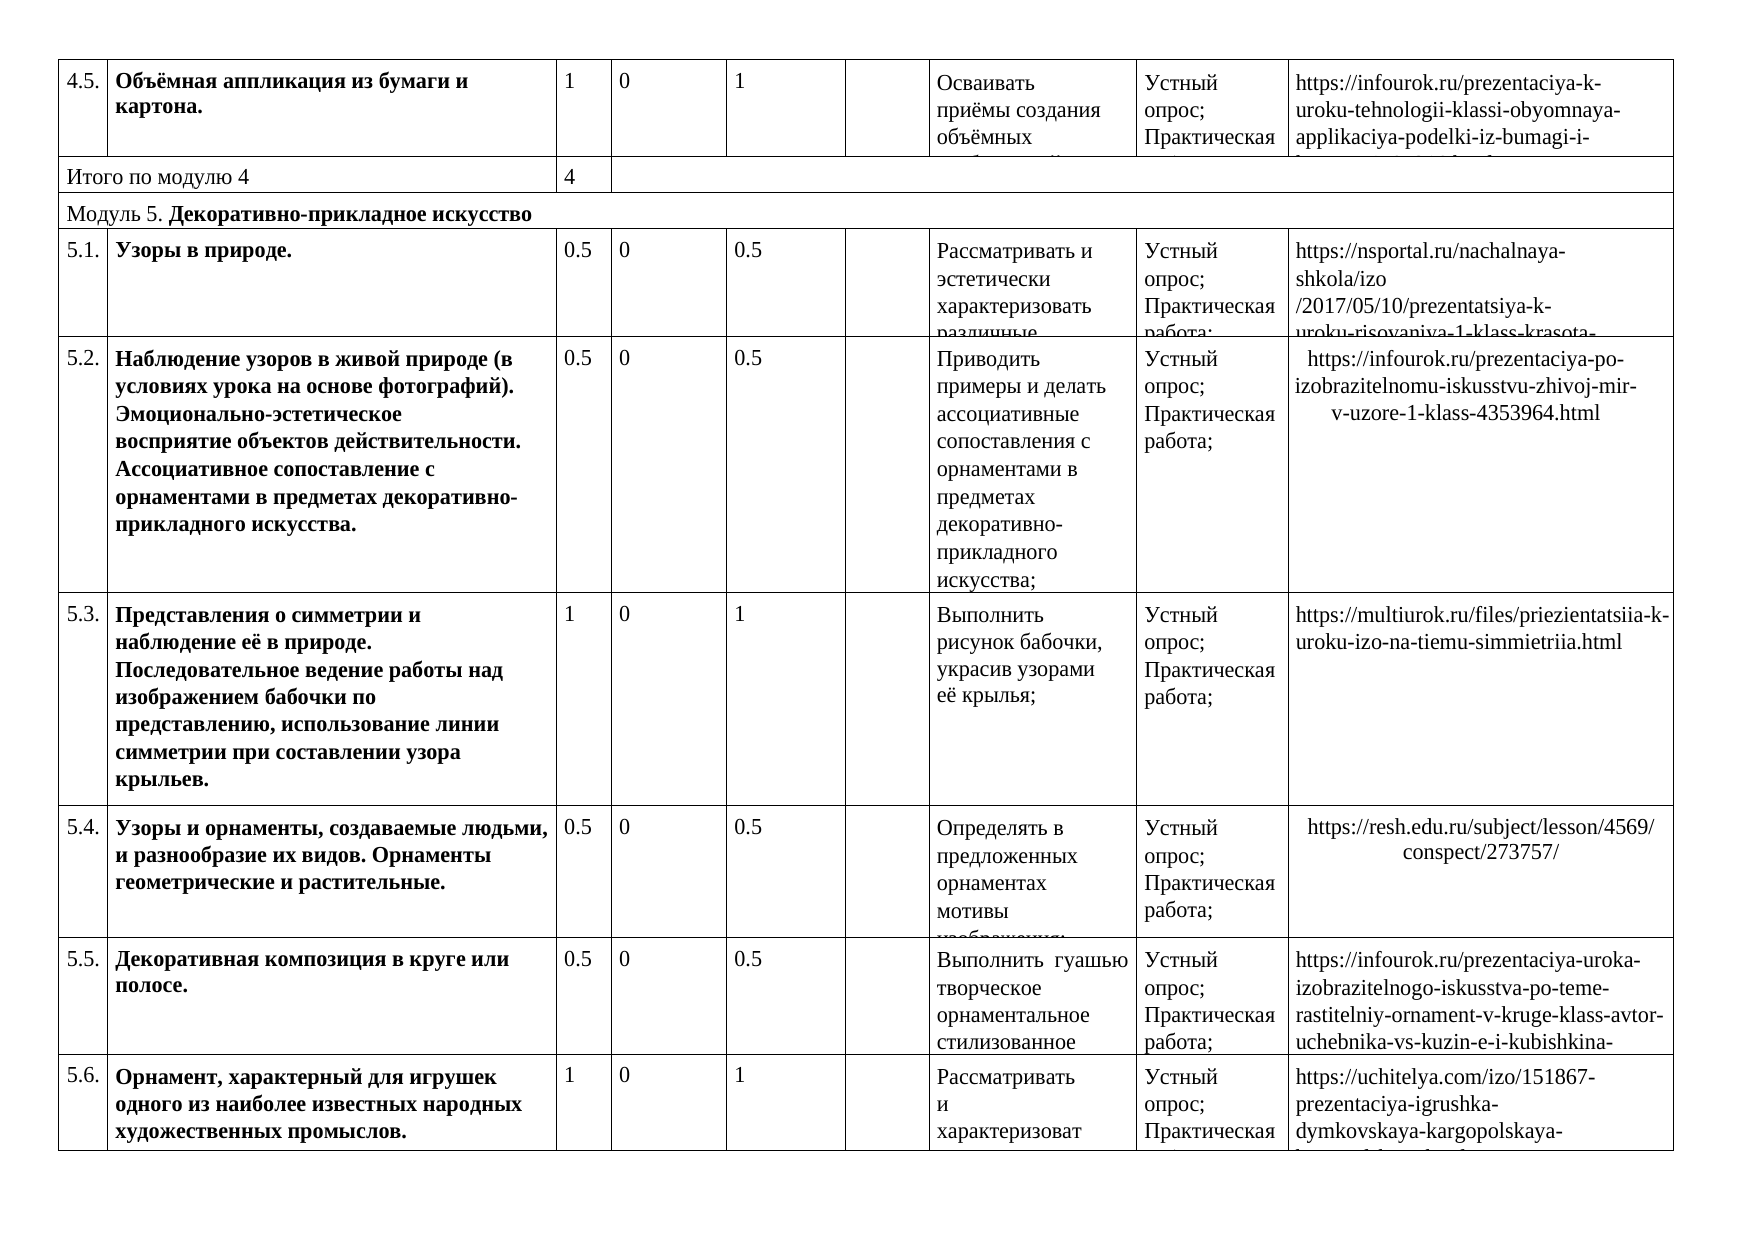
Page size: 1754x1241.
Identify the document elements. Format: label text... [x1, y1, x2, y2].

table_cell Орнамент, характерный для игрушек одного из наиболее известных народных художественных промыслов. Дымковская, каргопольская игрушка или по выбору учителя с учётом местных промыслов. [108, 1055, 556, 1150]
table_header [846, 60, 929, 156]
table_cell 0.5 [557, 806, 611, 937]
table_cell 4 [557, 157, 611, 192]
table_cell https://multiurok.ru/files/priezientatsiia-k-uroku-izo-na-tiemu-simmietriia.html [1289, 593, 1673, 805]
table_cell [846, 593, 929, 805]
table_cell Устный опрос; Практическая работа; [1137, 806, 1288, 937]
table_cell 0.5 [557, 938, 611, 1053]
table_header 1 [557, 60, 611, 156]
table_cell Рассматривать и эстетически характеризовать различные примеры узоров в природе (на основе фотографий); [930, 229, 1136, 336]
table_cell Устный опрос; Практическая работа; [1137, 229, 1288, 336]
table_cell 0 [612, 938, 726, 1053]
table_cell 0 [612, 806, 726, 937]
table_cell Рассматривать и характеризовать орнамент, украшающий игрушку выбранного промысла; [930, 1055, 1136, 1150]
table_cell 0.5 [557, 229, 611, 336]
table_header Объёмная аппликация из бумаги и картона. [108, 60, 556, 156]
table_cell 0 [612, 1055, 726, 1150]
table_cell Устный опрос; Практическая работа; [1137, 938, 1288, 1053]
table_cell 1 [557, 1055, 611, 1150]
table_cell Итого по модулю 4 [59, 157, 556, 192]
table_cell 0.5 [727, 938, 845, 1053]
table_cell https://nsportal.ru/nachalnaya-shkola/izo /2017/05/10/prezentatsiya-k-uroku-risovaniya-1-klass-krasota-v-prirode-uzory-na [1289, 229, 1673, 336]
table_cell 1 [727, 1055, 845, 1150]
table_cell https://resh.edu.ru/subject/lesson/4569/conspect/273757/ [1289, 806, 1673, 937]
table_cell Выполнить рисунок бабочки, украсив узорами её крылья; [930, 593, 1136, 805]
table_cell Узоры в природе. [108, 229, 556, 336]
table_cell 5.4. [59, 806, 107, 937]
table_cell 5.6. [59, 1055, 107, 1150]
table_cell 5.5. [59, 938, 107, 1053]
table_header Осваивать приёмы создания объёмных изображений из бумаги; [930, 60, 1136, 156]
table_cell Декоративная композиция в круге или полосе. [108, 938, 556, 1053]
table_header 1 [727, 60, 845, 156]
table_cell [846, 229, 929, 336]
table_cell 0 [612, 593, 726, 805]
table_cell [1137, 1055, 1288, 1150]
table_cell Выполнить гуашью творческое орнаментальное стилизованное изображение цветка, птицы и др. (по выбору) в круге или в квадрате (без раппорта); [930, 938, 1136, 1053]
table_header 4.5. [59, 60, 107, 156]
table_header https://infourok.ru/prezentaciya-k-uroku-tehnologii-klassi-obyomnaya-applikaciya-podelki-iz-bumagi-i-kartona-1795316.html [1289, 60, 1673, 156]
table_cell 1 [557, 593, 611, 805]
table_cell 1 [727, 593, 845, 805]
table_cell 5.1. [59, 229, 107, 336]
table_cell 0.5 [727, 337, 845, 592]
table_cell [846, 938, 929, 1053]
table_cell 0 [612, 229, 726, 336]
table_cell Приводить примеры и делать ассоциативные сопоставления с орнаментами в предметах декоративно-прикладного искусства; [930, 337, 1136, 592]
table_cell https://infourok.ru/prezentaciya-uroka-izobrazitelnogo-iskusstva-po-teme-rastitelniy-ornament-v-kruge-klass-avtor-uchebnika-vs-kuzin-e-i-kubishkina-3159302.html [1289, 938, 1673, 1053]
table_cell [846, 806, 929, 937]
table_cell [612, 157, 1673, 192]
table_cell 0.5 [557, 337, 611, 592]
table_header 0 [612, 60, 726, 156]
table_cell https://infourok.ru/prezentaciya-po-izobrazitelnomu-iskusstvu-zhivoj-mir-v-uzore-1-klass-4353964.html [1289, 337, 1673, 592]
table_cell Узоры и орнаменты, создаваемые людьми, и разнообразие их видов. Орнаменты геометрические и растительные. [108, 806, 556, 937]
table_cell Определять в предложенных орнаментах мотивы изображения: растительные, геометрические, анималистические; [930, 806, 1136, 937]
table_cell [846, 337, 929, 592]
table_cell 0 [612, 337, 726, 592]
table_header Устный опрос; Практическая работа; [1137, 60, 1288, 156]
table_cell 0.5 [727, 229, 845, 336]
table_cell [846, 1055, 929, 1150]
table_cell Наблюдение узоров в живой природе (в условиях урока на основе фотографий). Эмоционально-эстетическое восприятие объектов действительности. Ассоциативное сопоставление с орнаментами в предметах декоративно-прикладного искусства. [108, 337, 556, 592]
table_cell Устный опрос; Практическая работа; [1137, 337, 1288, 592]
table_cell Представления о симметрии и наблюдение её в природе. Последовательное ведение работы над изображением бабочки по представлению, использование линии симметрии при составлении узора крыльев. [108, 593, 556, 805]
table_cell Устный опрос; Практическая работа; [1137, 593, 1288, 805]
table_cell 5.2. [59, 337, 107, 592]
table_cell 5.3. [59, 593, 107, 805]
table_cell Модуль 5. Декоративно-прикладное искусство [59, 193, 1673, 228]
table_cell 0.5 [727, 806, 845, 937]
table_cell https://uchitelya.com/izo/151867-prezentaciya-igrushka-dymkovskaya-kargopolskaya- bogorodskaya.html [1289, 1055, 1673, 1150]
